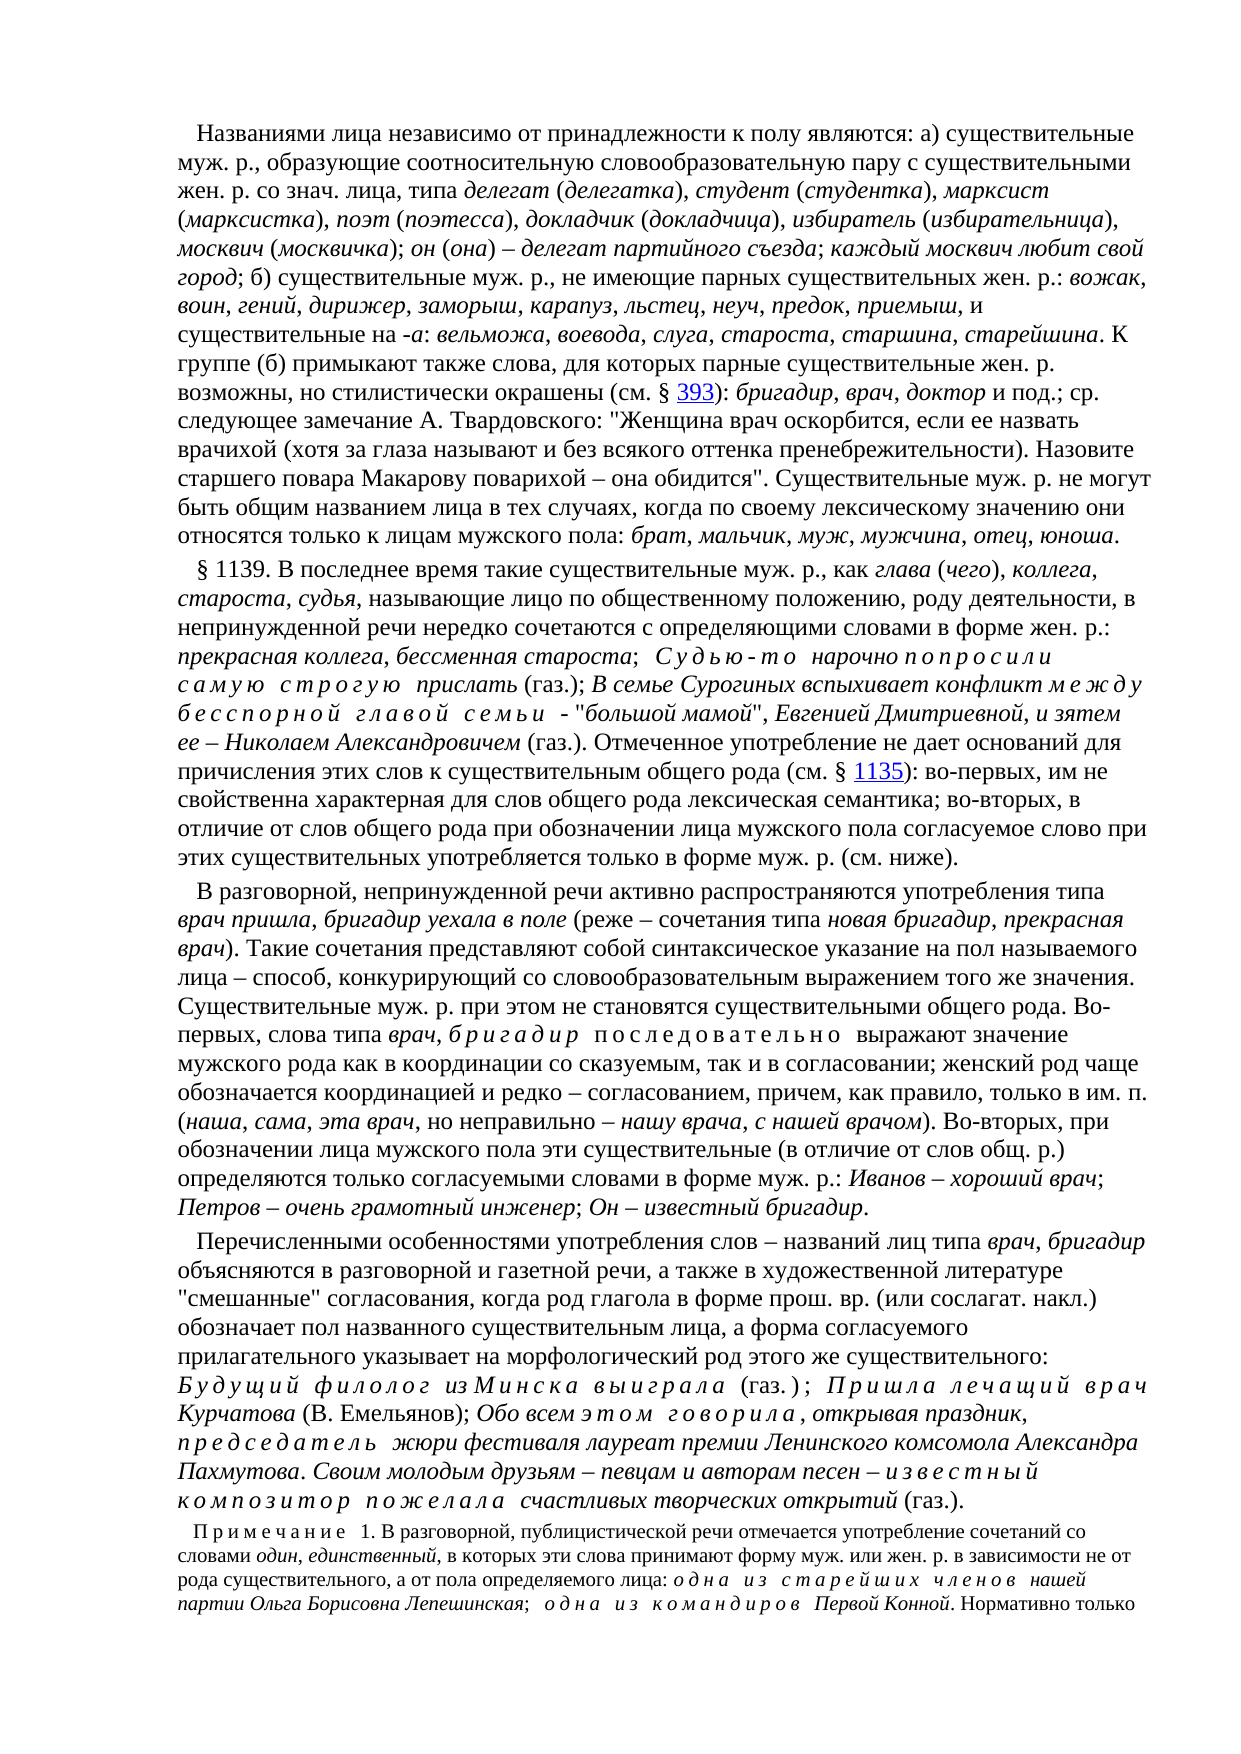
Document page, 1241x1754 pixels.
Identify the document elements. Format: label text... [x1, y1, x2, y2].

text Названиями лица независимо от принадлежности к полу являются: а) существительные муж. р., образующие соотносительную словообразовательную пару с существительными жен. р. со знач. лица, типа делегат (делегатка), студент (студентка), марксист (марксистка), поэт (поэтесса), докладчик (докладчица), избиратель (избирательница), москвич (москвичка); он (она) – делегат партийного съезда; каждый москвич любит свой город; б) существительные муж. р., не имеющие парных существительных жен. р.: вожак, воин, гений, дирижер, заморыш, карапуз, льстец, неуч, предок, приемыш, и существительные на -а: вельможа, воевода, слуга, староста, старшина, старейшина. К группе (б) примыкают также слова, для которых парные существительные жен. р. возможны, но стилистически окрашены (см. § 393): бригадир, врач, доктор и под.; ср. следующее замечание А. Твардовского: "Женщина врач оскорбится, если ее назвать врачихой (хотя за глаза называют и без всякого оттенка пренебрежительности). Назовите старшего повара Макарову поварихой – она обидится". Существительные муж. р. не могут быть общим названием лица в тех случаях, когда по своему лексическому значению они относятся только к лицам мужского пола: брат, мальчик, муж, мужчина, отец, юноша. [177, 118, 1152, 549]
text Перечисленными особенностями употребления слов – названий лиц типа врач, бригадир объясняются в разговорной и газетной речи, а также в художественной литературе "смешанные" согласования, когда род глагола в форме прош. вр. (или сослагат. накл.) обозначает пол названного существительным лица, а форма согласуемого прилагательного указывает на морфологический род этого же существительного: Будущий филолог из Минска выиграла (газ.); Пришла лечащий врач Курчатова (В. Емельянов); Обо всем этом говорила, открывая праздник, председатель жюри фестиваля лауреат премии Ленинского комсомола Александра Пахмутова. Своим молодым друзьям – певцам и авторам песен – известный композитор пожелала счастливых творческих открытий (газ.). [177, 1226, 1152, 1513]
text В разговорной, непринужденной речи активно распространяются употребления типа врач пришла, бригадир уехала в поле (реже – сочетания типа новая бригадир, прекрасная врач). Такие сочетания представляют собой синтаксическое указание на пол называемого лица – способ, конкурирующий со словообразовательным выражением того же значения. Существительные муж. р. при этом не становятся существительными общего рода. Во-первых, слова типа врач, бригадир последовательно выражают значение мужского рода как в координации со сказуемым, так и в согласовании; женский род чаще обозначается координацией и редко – согласованием, причем, как правило, только в им. п. (наша, сама, эта врач, но неправильно – нашу врача, с нашей врачом). Во-вторых, при обозначении лица мужского пола эти существительные (в отличие от слов общ. р.) определяются только согласуемыми словами в форме муж. р.: Иванов – хороший врач; Петров – очень грамотный инженер; Он – известный бригадир. [177, 876, 1152, 1221]
text § 1139. В последнее время такие существительные муж. р., как глава (чего), коллега, староста, судья, называющие лицо по общественному положению, роду деятельности, в непринужденной речи нередко сочетаются с определяющими словами в форме жен. р.: прекрасная коллега, бессменная староста; Судью-то нарочно попросили самую строгую прислать (газ.); В семье Сурогиных вспыхивает конфликт между бесспорной главой семьи - "большой мамой", Евгенией Дмитриевной, и зятем ее – Николаем Александровичем (газ.). Отмеченное употребление не дает оснований для причисления этих слов к существительным общего рода (см. § 1135): во-первых, им не свойственна характерная для слов общего рода лексическая семантика; во-вторых, в отличие от слов общего рода при обозначении лица мужского пола согласуемое слово при этих существительных употребляется только в форме муж. р. (см. ниже). [177, 554, 1152, 871]
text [177, 1518, 1152, 1615]
